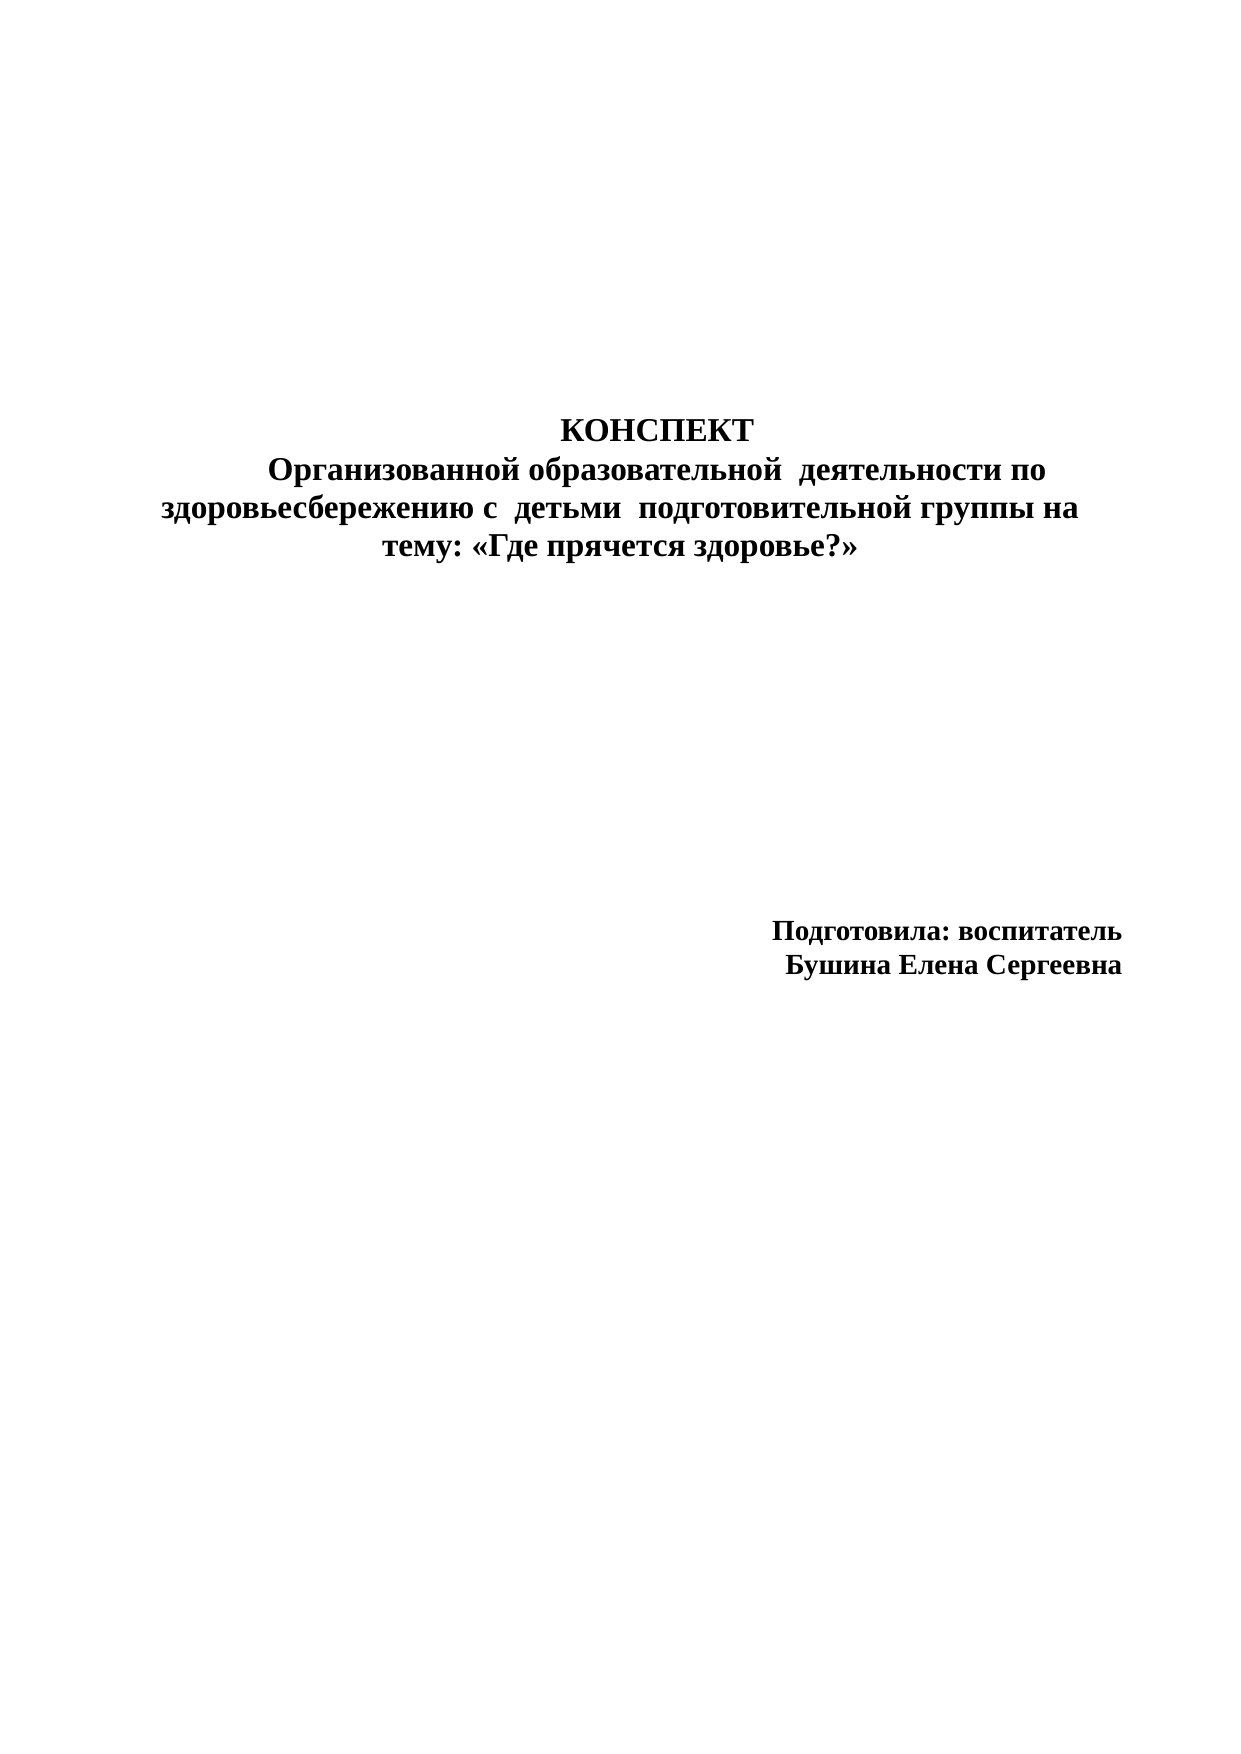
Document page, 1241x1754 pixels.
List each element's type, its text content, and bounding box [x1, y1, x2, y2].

text Бушина Елена Сергеевна [118, 947, 1122, 981]
text Подготовила: воспитатель [118, 913, 1122, 947]
text КОНСПЕКТ [118, 410, 1122, 449]
text Организованной образовательной деятельности по здоровьесбережению с детьми подготовительной группы на тему: «Где прячется здоровье?» [118, 449, 1122, 564]
